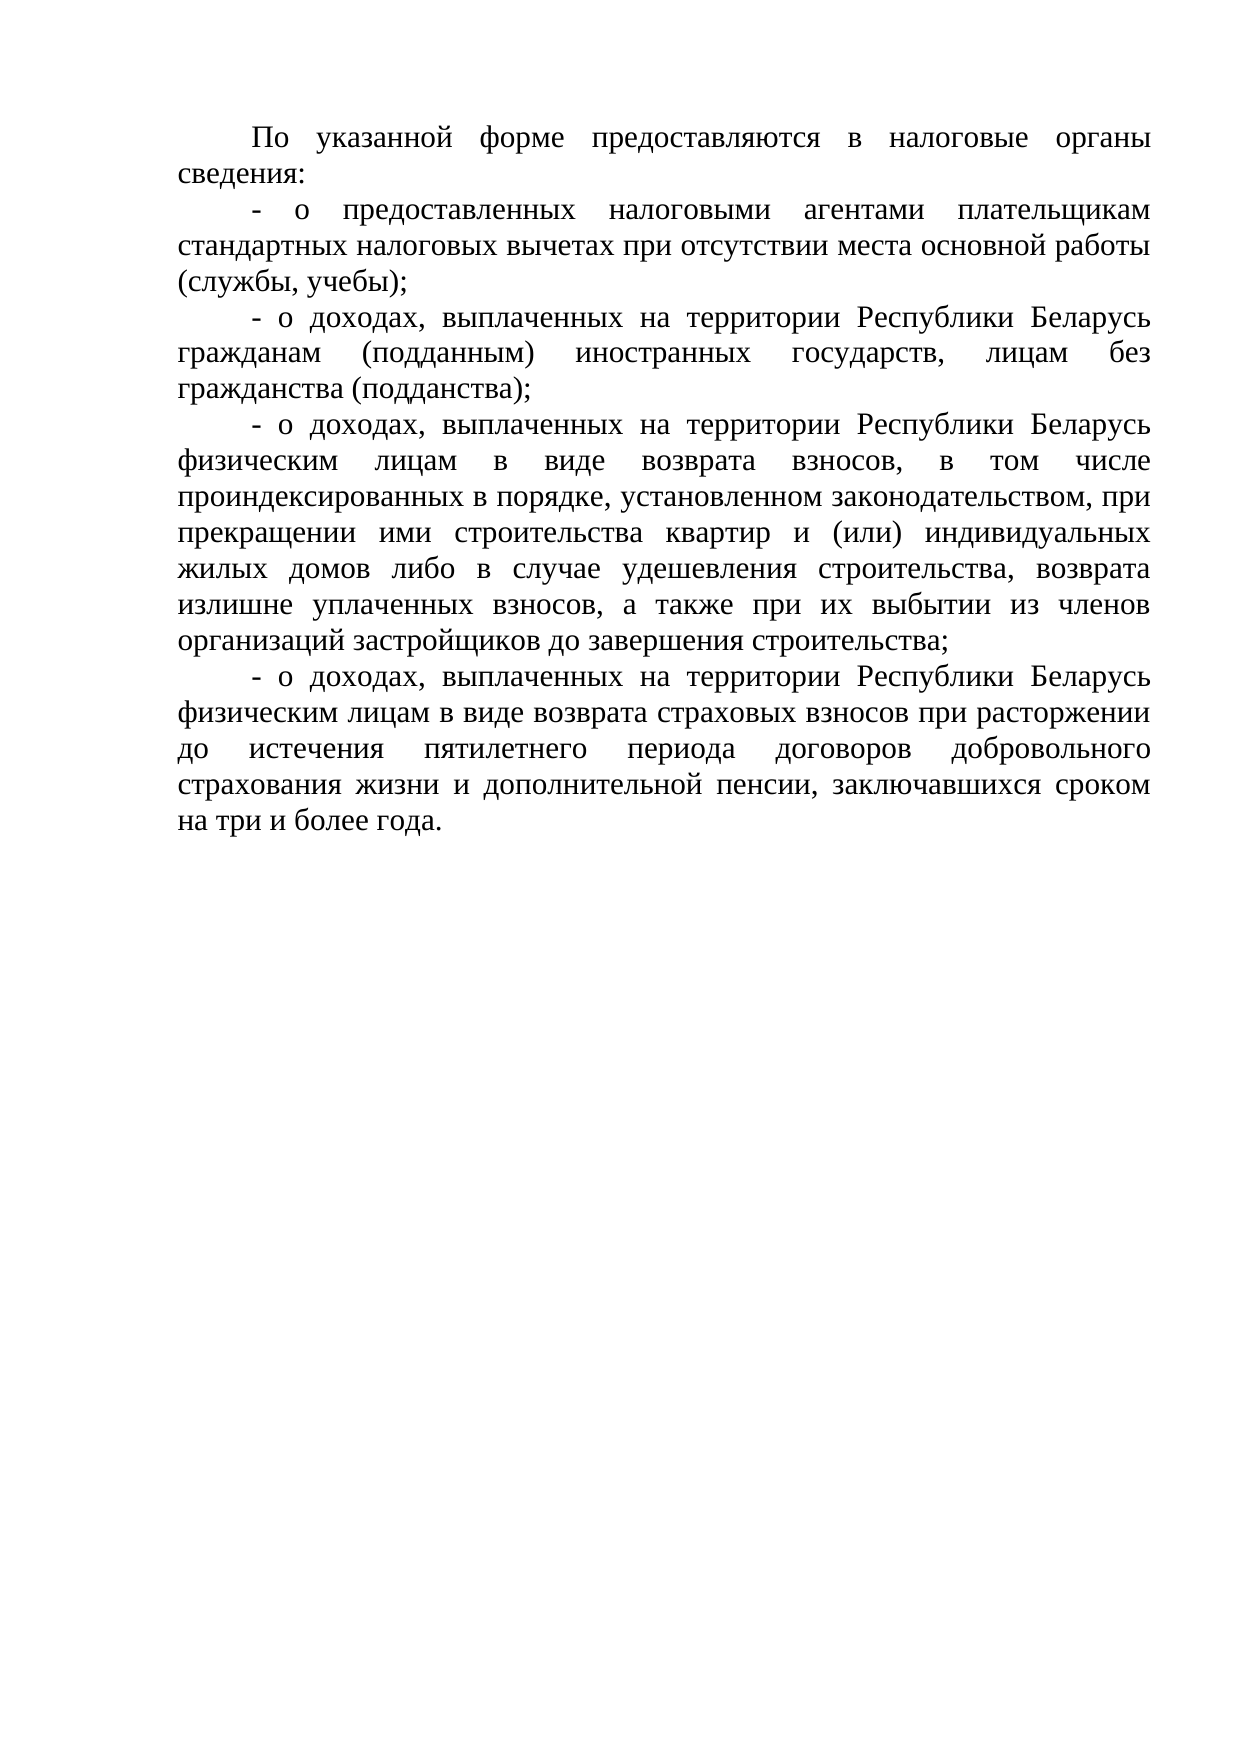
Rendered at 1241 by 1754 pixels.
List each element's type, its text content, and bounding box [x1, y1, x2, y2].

text - о доходах, выплаченных на территории Республики Беларусь физическим лицам в виде возврата страховых взносов при расторжении до истечения пятилетнего периода договоров добровольного страхования жизни и дополнительной пенсии, заключавшихся сроком на три и более года. [177, 657, 1152, 837]
text - о доходах, выплаченных на территории Республики Беларусь физическим лицам в виде возврата взносов, в том числе проиндексированных в порядке, установленном законодательством, при прекращении ими строительства квартир и (или) индивидуальных жилых домов либо в случае удешевления строительства, возврата излишне уплаченных взносов, а также при их выбытии из членов организаций застройщиков до завершения строительства; [177, 406, 1152, 657]
text - о доходах, выплаченных на территории Республики Беларусь гражданам (подданным) иностранных государств, лицам без гражданства (подданства); [177, 298, 1152, 406]
text - о предоставленных налоговыми агентами плательщикам стандартных налоговых вычетах при отсутствии места основной работы (службы, учебы); [177, 190, 1152, 298]
text По указанной форме предоставляются в налоговые органы сведения: [177, 118, 1152, 190]
